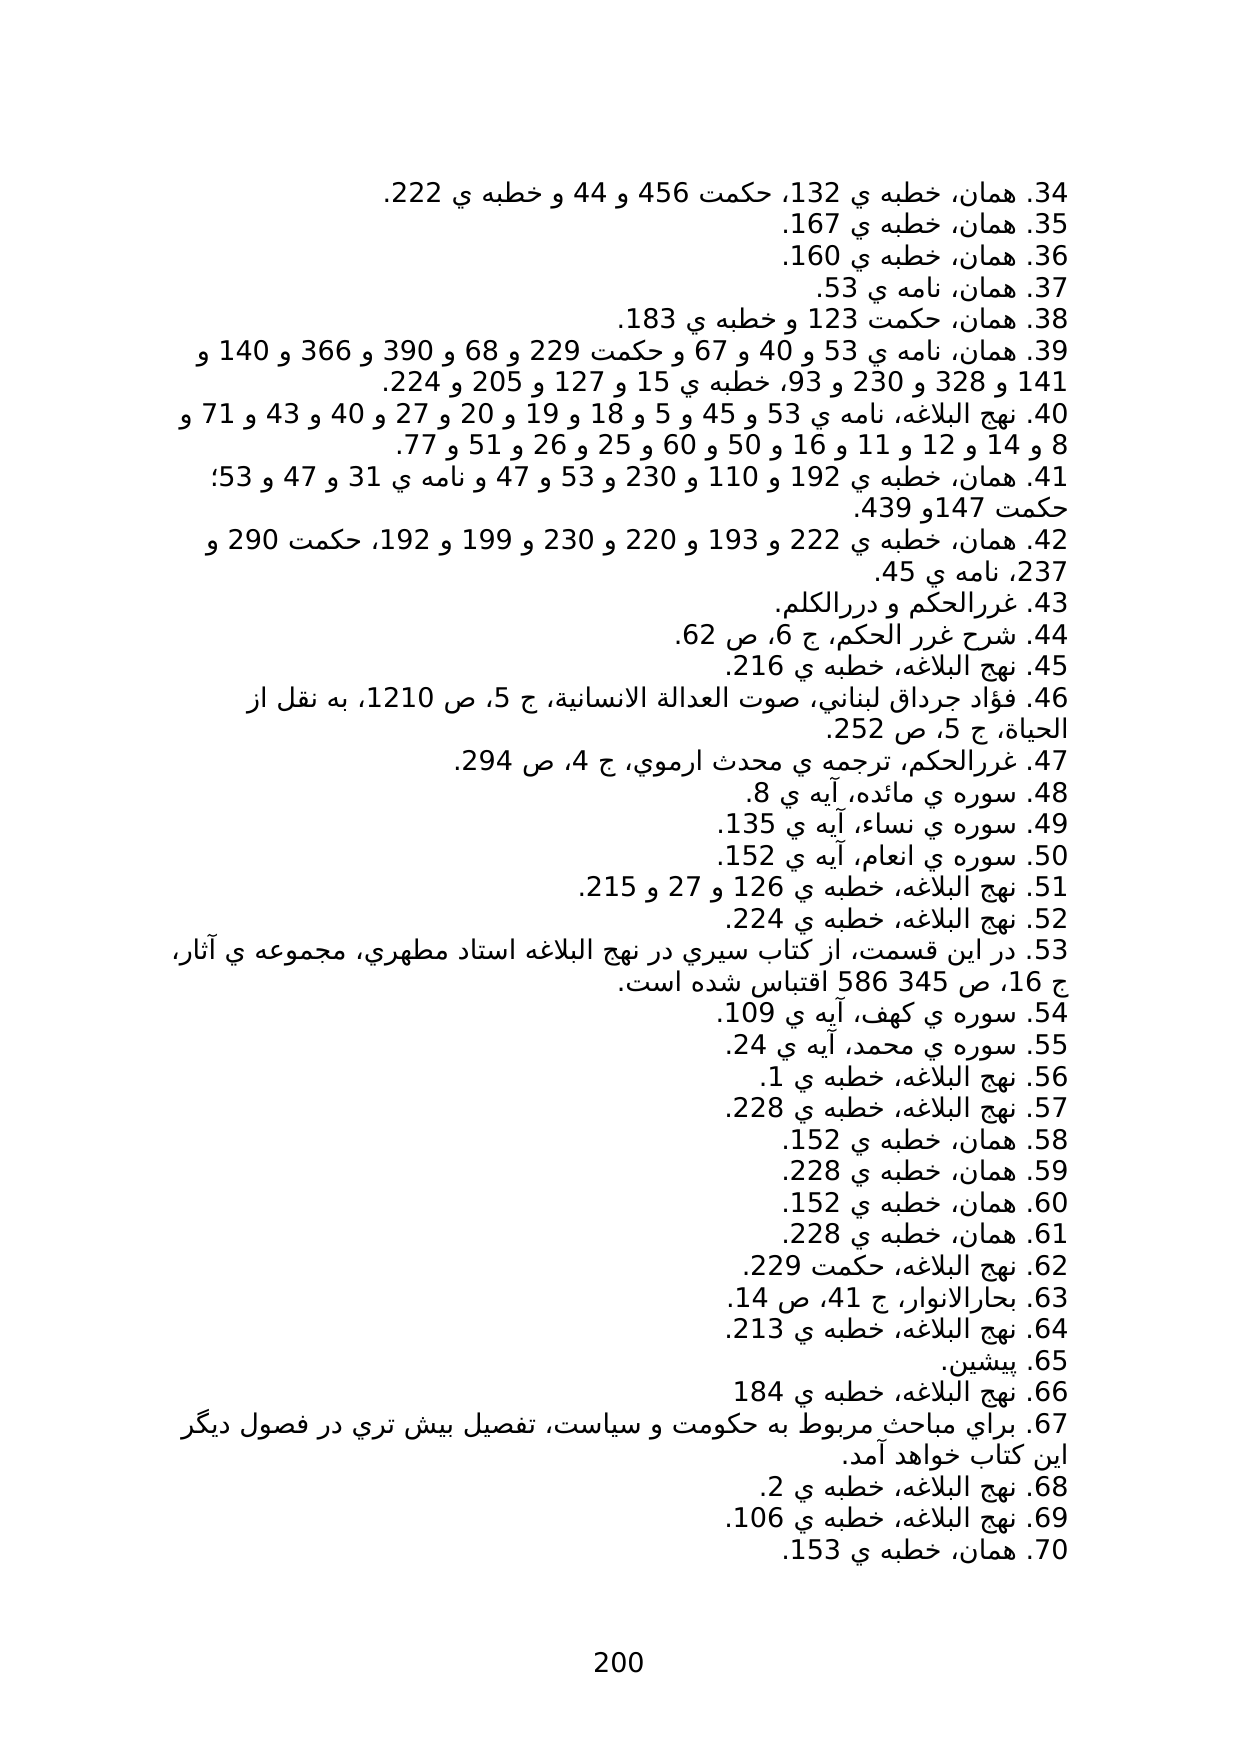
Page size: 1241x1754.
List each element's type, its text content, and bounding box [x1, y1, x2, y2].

text 65. پيشين. [169, 1345, 1069, 1377]
text 55. سوره ي محمد، آيه ي 24. [169, 1029, 1069, 1061]
text 35. همان، خطبه ي 167. [169, 209, 1069, 240]
text 34. همان، خطبه ي 132، حكمت 456 و 44 و خطبه ي 222. [169, 177, 1069, 209]
text 64. نهج البلاغه، خطبه ي 213. [169, 1313, 1069, 1345]
text 67. براي مباحث مربوط به حكومت و سياست، تفصيل بيش تري در فصول ديگر اين كتاب خواهد آمد. [169, 1408, 1069, 1471]
text 46. فؤاد جرداق لبناني، صوت العدالة الانسانية، ج 5، ص 1210، به نقل از الحياة، ج 5، ص 252. [169, 682, 1069, 745]
text 48. سوره ي مائده، آيه ي 8. [169, 777, 1069, 808]
text 63. بحارالانوار، ج 41، ص 14. [169, 1282, 1069, 1313]
text 49. سوره ي نساء، آيه ي 135. [169, 808, 1069, 840]
text 61. همان، خطبه ي 228. [169, 1219, 1069, 1250]
text 57. نهج البلاغه، خطبه ي 228. [169, 1092, 1069, 1124]
text 38. همان، حكمت 123 و خطبه ي 183. [169, 303, 1069, 335]
text 69. نهج البلاغه، خطبه ي 106. [169, 1503, 1069, 1534]
text 66. نهج البلاغه، خطبه ي 184 [169, 1377, 1069, 1408]
text 36. همان، خطبه ي 160. [169, 240, 1069, 272]
text 44. شرح غرر الحكم، ج 6، ص 62. [169, 619, 1069, 651]
text 58. همان، خطبه ي 152. [169, 1124, 1069, 1156]
text 56. نهج البلاغه، خطبه ي 1. [169, 1061, 1069, 1092]
text 41. همان، خطبه ي 192 و 110 و 230 و 53 و 47 و نامه ي 31 و 47 و 53؛ حكمت 147و 439. [169, 461, 1069, 524]
text 43. غررالحكم و دررالكلم. [169, 587, 1069, 619]
text 45. نهج البلاغه، خطبه ي 216. [169, 651, 1069, 682]
text 52. نهج البلاغه، خطبه ي 224. [169, 903, 1069, 935]
text 68. نهج البلاغه، خطبه ي 2. [169, 1471, 1069, 1503]
text 51. نهج البلاغه، خطبه ي 126 و 27 و 215. [169, 872, 1069, 903]
text 70. همان، خطبه ي 153. [169, 1534, 1069, 1566]
text 54. سوره ي كهف، آيه ي 109. [169, 998, 1069, 1029]
text 42. همان، خطبه ي 222 و 193 و 220 و 230 و 199 و 192، حكمت 290 و 237، نامه ي 45. [169, 524, 1069, 587]
text 53. در اين قسمت، از كتاب سيري در نهج البلاغه استاد مطهري، مجموعه ي آثار، ج 16، ص 345 586 اقتباس شده است. [169, 935, 1069, 998]
text 59. همان، خطبه ي 228. [169, 1156, 1069, 1187]
text 37. همان، نامه ي 53. [169, 272, 1069, 303]
text 47. غررالحكم، ترجمه ي محدث ارموي، ج 4، ص 294. [169, 745, 1069, 777]
text 39. همان، نامه ي 53 و 40 و 67 و حكمت 229 و 68 و 390 و 366 و 140 و 141 و 328 و 230 و 93، خطبه ي 15 و 127 و 205 و 224. [169, 335, 1069, 398]
text 40. نهج البلاغه، نامه ي 53 و 45 و 5 و 18 و 19 و 20 و 27 و 40 و 43 و 71 و 8 و 14 و 12 و 11 و 16 و 50 و 60 و 25 و 26 و 51 و 77. [169, 398, 1069, 461]
text 62. نهج البلاغه، حكمت 229. [169, 1250, 1069, 1282]
text 50. سوره ي انعام، آيه ي 152. [169, 840, 1069, 872]
text 60. همان، خطبه ي 152. [169, 1187, 1069, 1219]
